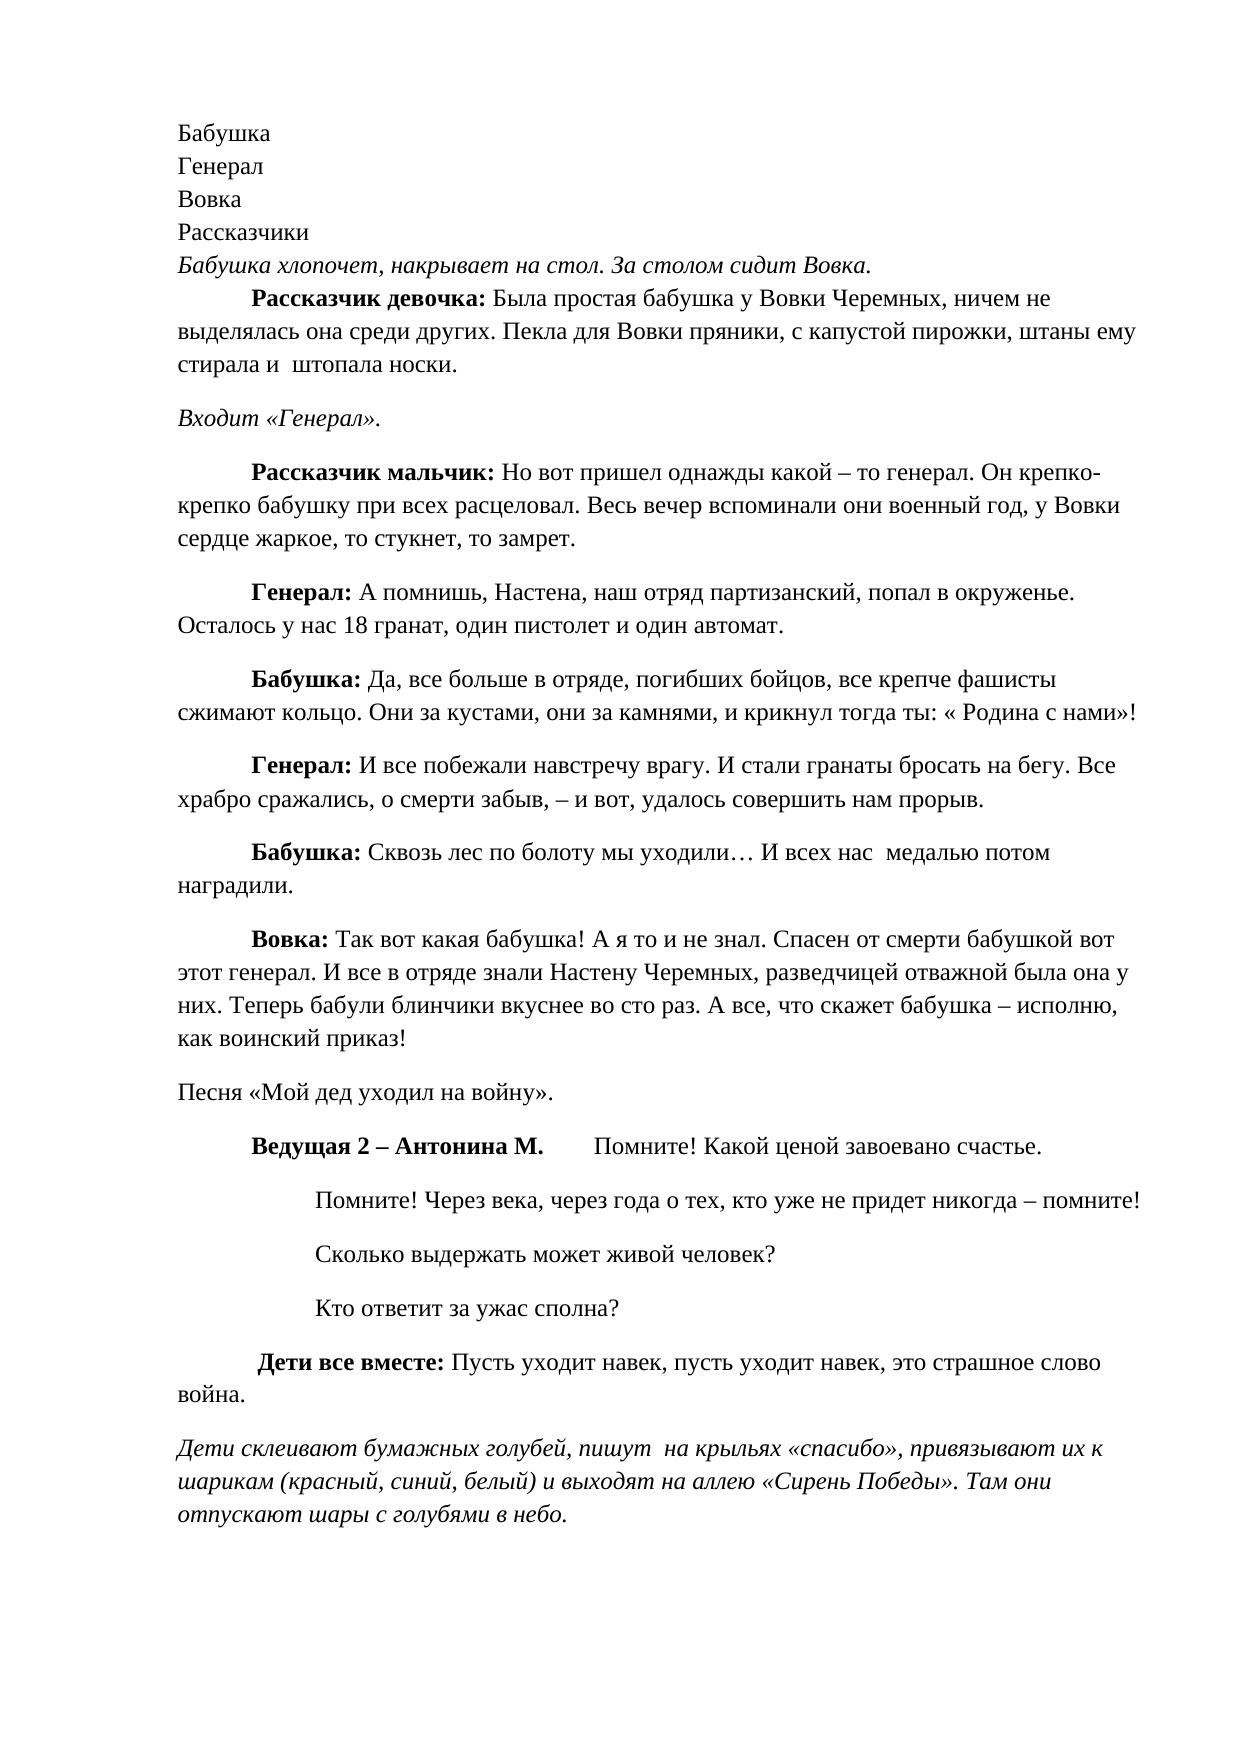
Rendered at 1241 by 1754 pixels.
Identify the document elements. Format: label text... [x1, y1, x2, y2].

text Рассказчики [177, 217, 1152, 246]
text Входит «Генерал». [177, 403, 1152, 432]
text Сколько выдержать может живой человек? [177, 1239, 1152, 1268]
text Дети склеивают бумажных голубей, пишут на крыльях «спасибо», привязывают их к шарикам (красный, синий, белый) и выходят на аллею «Сирень Победы». Там они отпускают шары с голубями в небо. [177, 1433, 1152, 1528]
text Дети все вместе: Пусть уходит навек, пусть уходит навек, это страшное слово война. [177, 1347, 1152, 1408]
text Генерал: А помнишь, Настена, наш отряд партизанский, попал в окруженье. Осталось у нас 18 гранат, один пистолет и один автомат. [177, 577, 1152, 639]
text Ведущая 2 – Антонина М. Помните! Какой ценой завоевано счастье. [177, 1131, 1152, 1160]
text Рассказчик девочка: Была простая бабушка у Вовки Черемных, ничем не выделялась она среди других. Пекла для Вовки пряники, с капустой пирожки, штаны ему стирала и штопала носки. [177, 283, 1152, 378]
text Помните! Через века, через года о тех, кто уже не придет никогда – помните! [177, 1185, 1152, 1214]
text Генерал: И все побежали навстречу врагу. И стали гранаты бросать на бегу. Все храбро сражались, о смерти забыв, – и вот, удалось совершить нам прорыв. [177, 751, 1152, 812]
text Песня «Мой дед уходил на войну». [177, 1077, 1152, 1106]
text Бабушка [177, 118, 1152, 147]
text Бабушка: Да, все больше в отряде, погибших бойцов, все крепче фашисты сжимают кольцо. Они за кустами, они за камнями, и крикнул тогда ты: « Родина с нами»! [177, 664, 1152, 726]
text Рассказчик мальчик: Но вот пришел однажды какой – то генерал. Он крепко-крепко бабушку при всех расцеловал. Весь вечер вспоминали они военный год, у Вовки сердце жаркое, то стукнет, то замрет. [177, 457, 1152, 552]
text Вовка [177, 184, 1152, 213]
text Бабушка хлопочет, накрывает на стол. За столом сидит Вовка. [177, 250, 1152, 279]
text Генерал [177, 151, 1152, 180]
text Бабушка: Сквозь лес по болоту мы уходили… И всех нас медалью потом наградили. [177, 837, 1152, 899]
text Вовка: Так вот какая бабушка! А я то и не знал. Спасен от смерти бабушкой вот этот генерал. И все в отряде знали Настену Черемных, разведчицей отважной была она у них. Теперь бабули блинчики вкуснее во сто раз. А все, что скажет бабушка – исполню, как воинский приказ! [177, 924, 1152, 1052]
text Кто ответит за ужас сполна? [177, 1293, 1152, 1321]
